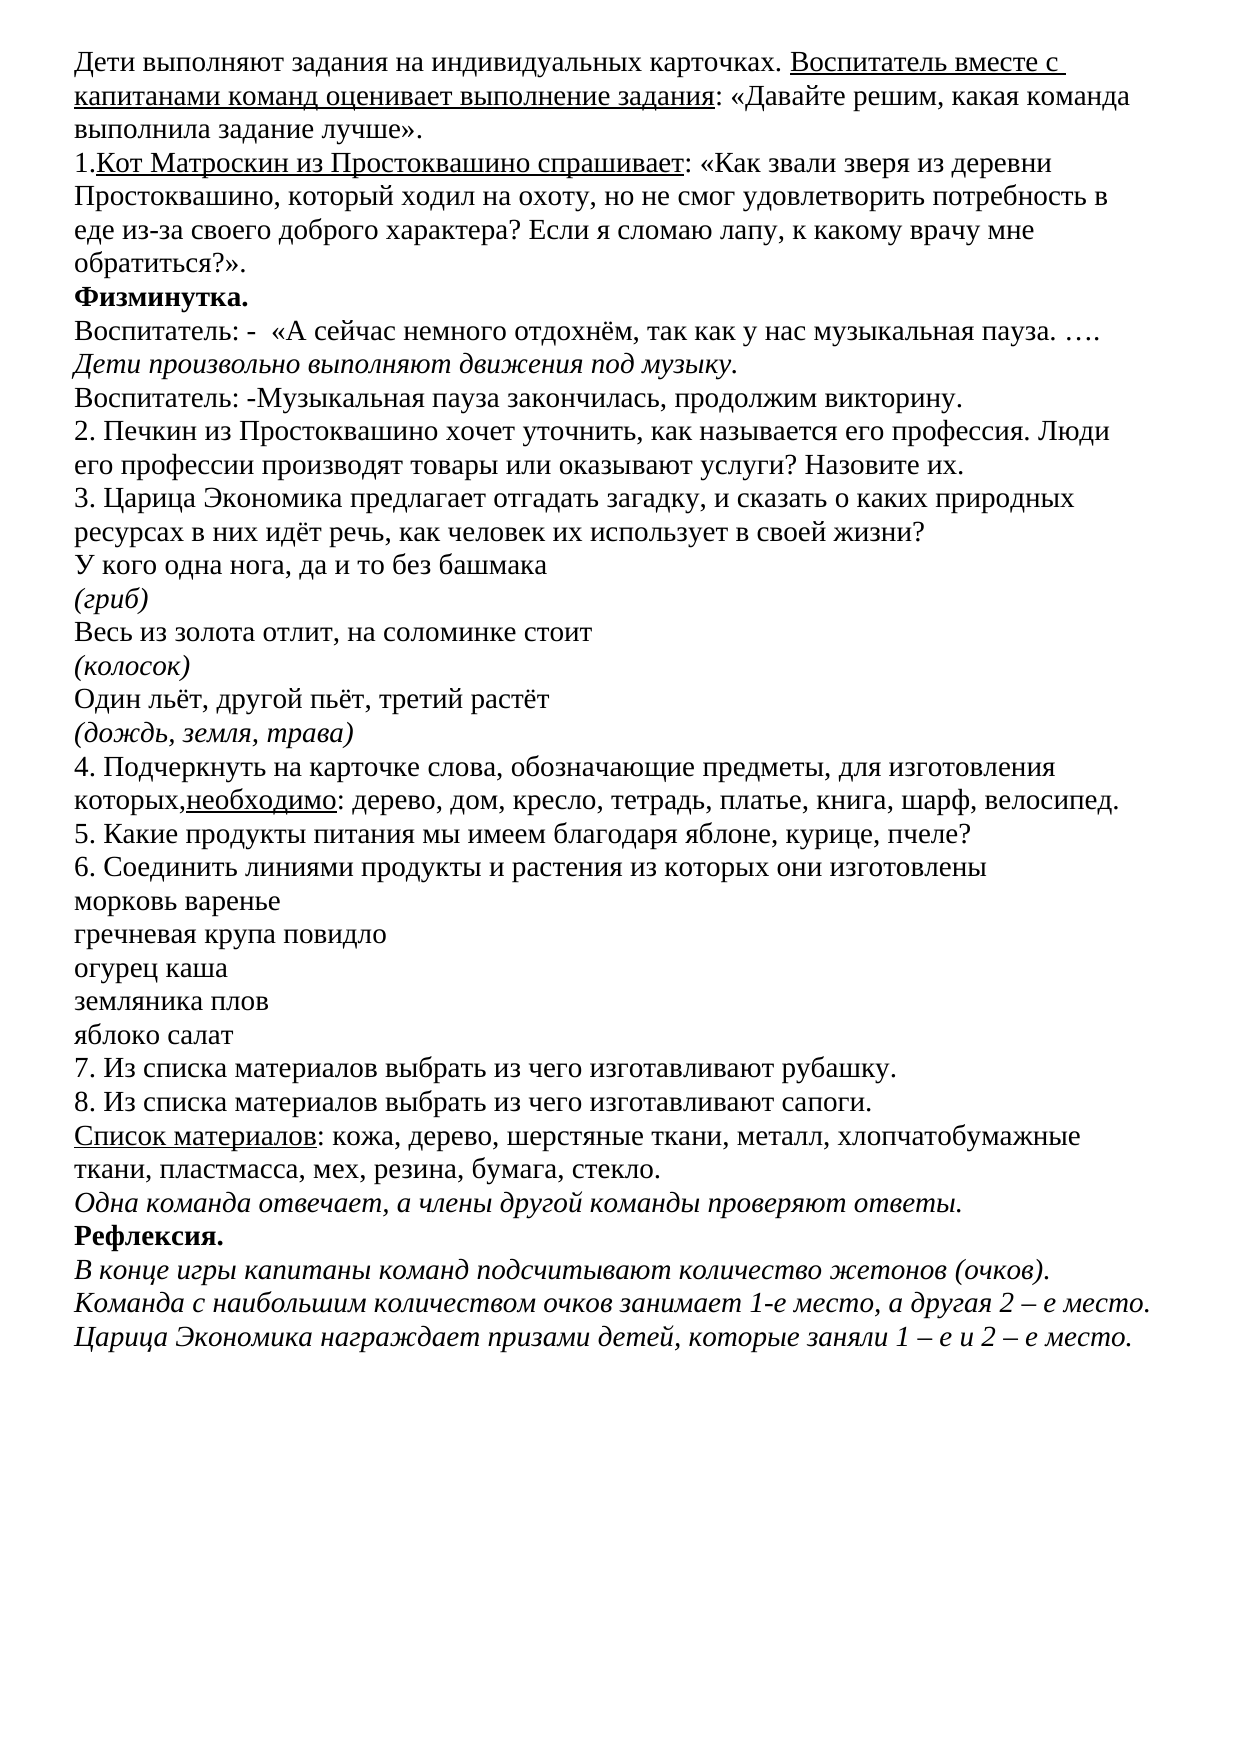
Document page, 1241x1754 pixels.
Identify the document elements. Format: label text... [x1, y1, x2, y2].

text 5. Какие продукты питания мы имеем благодаря яблоне, курице, пчеле? [74, 816, 1152, 849]
text 2. Печкин из Простоквашино хочет уточнить, как называется его профессия. Люди его профессии производят товары или оказывают услуги? Назовите их. [74, 413, 1152, 480]
text 3. Царица Экономика предлагает отгадать загадку, и сказать о каких природных ресурсах в них идёт речь, как человек их использует в своей жизни? [74, 480, 1152, 547]
text Рефлексия. [74, 1218, 1152, 1252]
text (колосок) [74, 648, 1152, 682]
text 1.Кот Матроскин из Простоквашино спрашивает: «Как звали зверя из деревни Простоквашино, который ходил на охоту, но не смог удовлетворить потребность в еде из-за своего доброго характера? Если я сломаю лапу, к какому врачу мне обратиться?». [74, 145, 1152, 279]
text Физминутка. [74, 279, 1152, 313]
text огурец каша [74, 950, 1152, 983]
text Воспитатель: - «А сейчас немного отдохнём, так как у нас музыкальная пауза. …. [74, 313, 1152, 346]
text яблоко салат [74, 1017, 1152, 1051]
text Дети выполняют задания на индивидуальных карточках. Воспитатель вместе с капитанами команд оценивает выполнение задания: «Давайте решим, какая команда выполнила задание лучше». [74, 44, 1152, 145]
text У кого одна нога, да и то без башмака [74, 547, 1152, 581]
text 4. Подчеркнуть на карточке слова, обозначающие предметы, для изготовления которых,необходимо: дерево, дом, кресло, тетрадь, платье, книга, шарф, велосипед. [74, 749, 1152, 816]
text (дождь, земля, трава) [74, 715, 1152, 749]
text 6. Соединить линиями продукты и растения из которых они изготовлены [74, 849, 1152, 883]
text 7. Из списка материалов выбрать из чего изготавливают рубашку. [74, 1051, 1152, 1084]
text земляника плов [74, 983, 1152, 1017]
text Царица Экономика награждает призами детей, которые заняли 1 – е и 2 – е место. [74, 1319, 1152, 1352]
text Команда с наибольшим количеством очков занимает 1-е место, а другая 2 – е место. [74, 1285, 1152, 1319]
text (гриб) [74, 581, 1152, 614]
text В конце игры капитаны команд подсчитывают количество жетонов (очков). [74, 1252, 1152, 1285]
text Дети произвольно выполняют движения под музыку. [74, 346, 1152, 380]
text Одна команда отвечает, а члены другой команды проверяют ответы. [74, 1185, 1152, 1218]
text Весь из золота отлит, на соломинке стоит [74, 614, 1152, 648]
text гречневая крупа повидло [74, 916, 1152, 950]
text Один льёт, другой пьёт, третий растёт [74, 682, 1152, 715]
text 8. Из списка материалов выбрать из чего изготавливают сапоги. [74, 1084, 1152, 1118]
text Список материалов: кожа, дерево, шерстяные ткани, металл, хлопчатобумажные ткани, пластмасса, мех, резина, бумага, стекло. [74, 1118, 1152, 1185]
text Воспитатель: -Музыкальная пауза закончилась, продолжим викторину. [74, 380, 1152, 413]
text морковь варенье [74, 883, 1152, 916]
